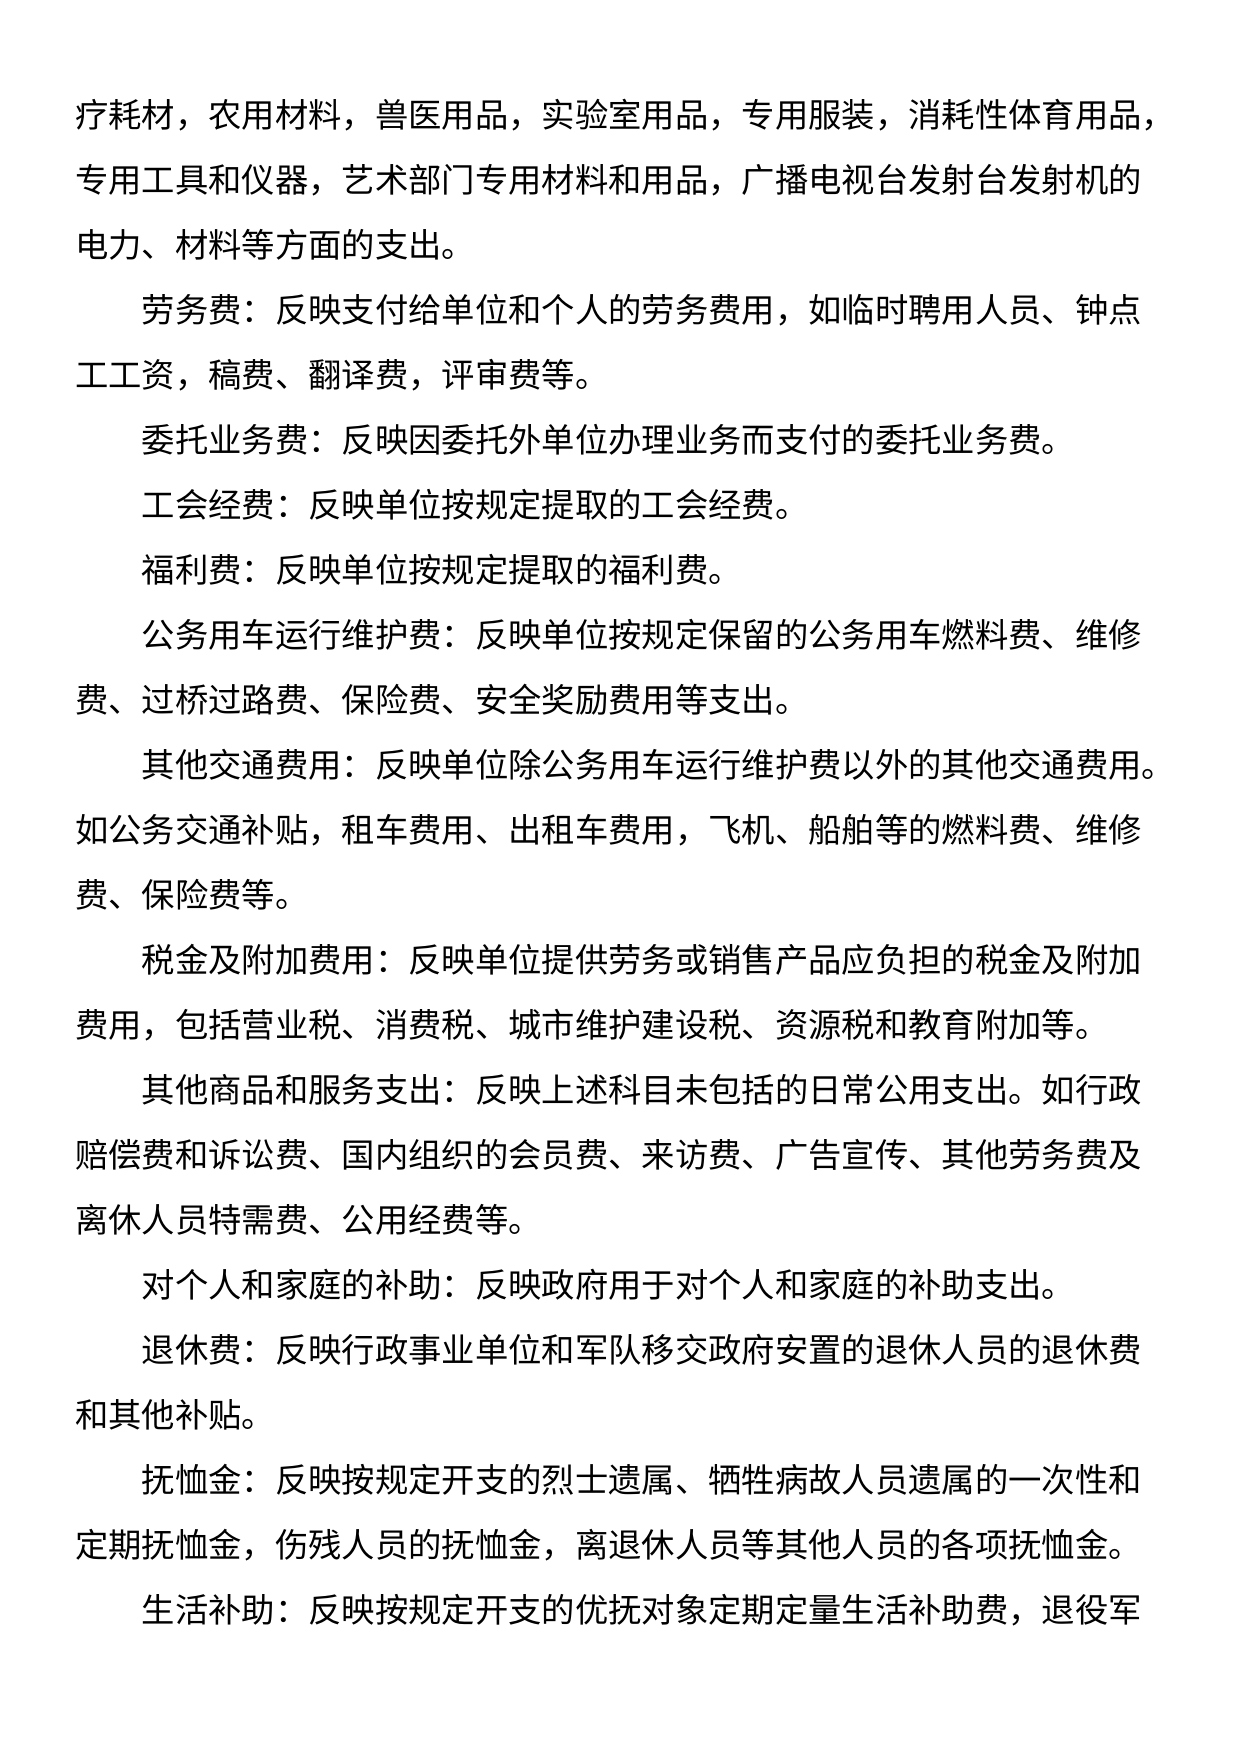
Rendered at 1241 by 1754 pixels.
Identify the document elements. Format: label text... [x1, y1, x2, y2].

text 对个人和家庭的补助：反映政府用于对个人和家庭的补助支出。 [75, 1251, 1165, 1316]
text 工会经费：反映单位按规定提取的工会经费。 [75, 471, 1165, 536]
text 福利费：反映单位按规定提取的福利费。 [75, 536, 1165, 601]
text 委托业务费：反映因委托外单位办理业务而支付的委托业务费。 [75, 406, 1165, 471]
text 退休费：反映行政事业单位和军队移交政府安置的退休人员的退休费和其他补贴。 [75, 1316, 1165, 1446]
text 其他商品和服务支出：反映上述科目未包括的日常公用支出。如行政赔偿费和诉讼费、国内组织的会员费、来访费、广告宣传、其他劳务费及离休人员特需费、公用经费等。 [75, 1056, 1165, 1251]
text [75, 81, 1165, 276]
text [75, 1576, 1165, 1641]
text 其他交通费用：反映单位除公务用车运行维护费以外的其他交通费用。如公务交通补贴，租车费用、出租车费用，飞机、船舶等的燃料费、维修费、保险费等。 [75, 731, 1165, 926]
text 公务用车运行维护费：反映单位按规定保留的公务用车燃料费、维修费、过桥过路费、保险费、安全奖励费用等支出。 [75, 601, 1165, 731]
text 税金及附加费用：反映单位提供劳务或销售产品应负担的税金及附加费用，包括营业税、消费税、城市维护建设税、资源税和教育附加等。 [75, 926, 1165, 1056]
text 劳务费：反映支付给单位和个人的劳务费用，如临时聘用人员、钟点工工资，稿费、翻译费，评审费等。 [75, 276, 1165, 406]
text 抚恤金：反映按规定开支的烈士遗属、牺牲病故人员遗属的一次性和定期抚恤金，伤残人员的抚恤金，离退休人员等其他人员的各项抚恤金。 [75, 1446, 1165, 1576]
